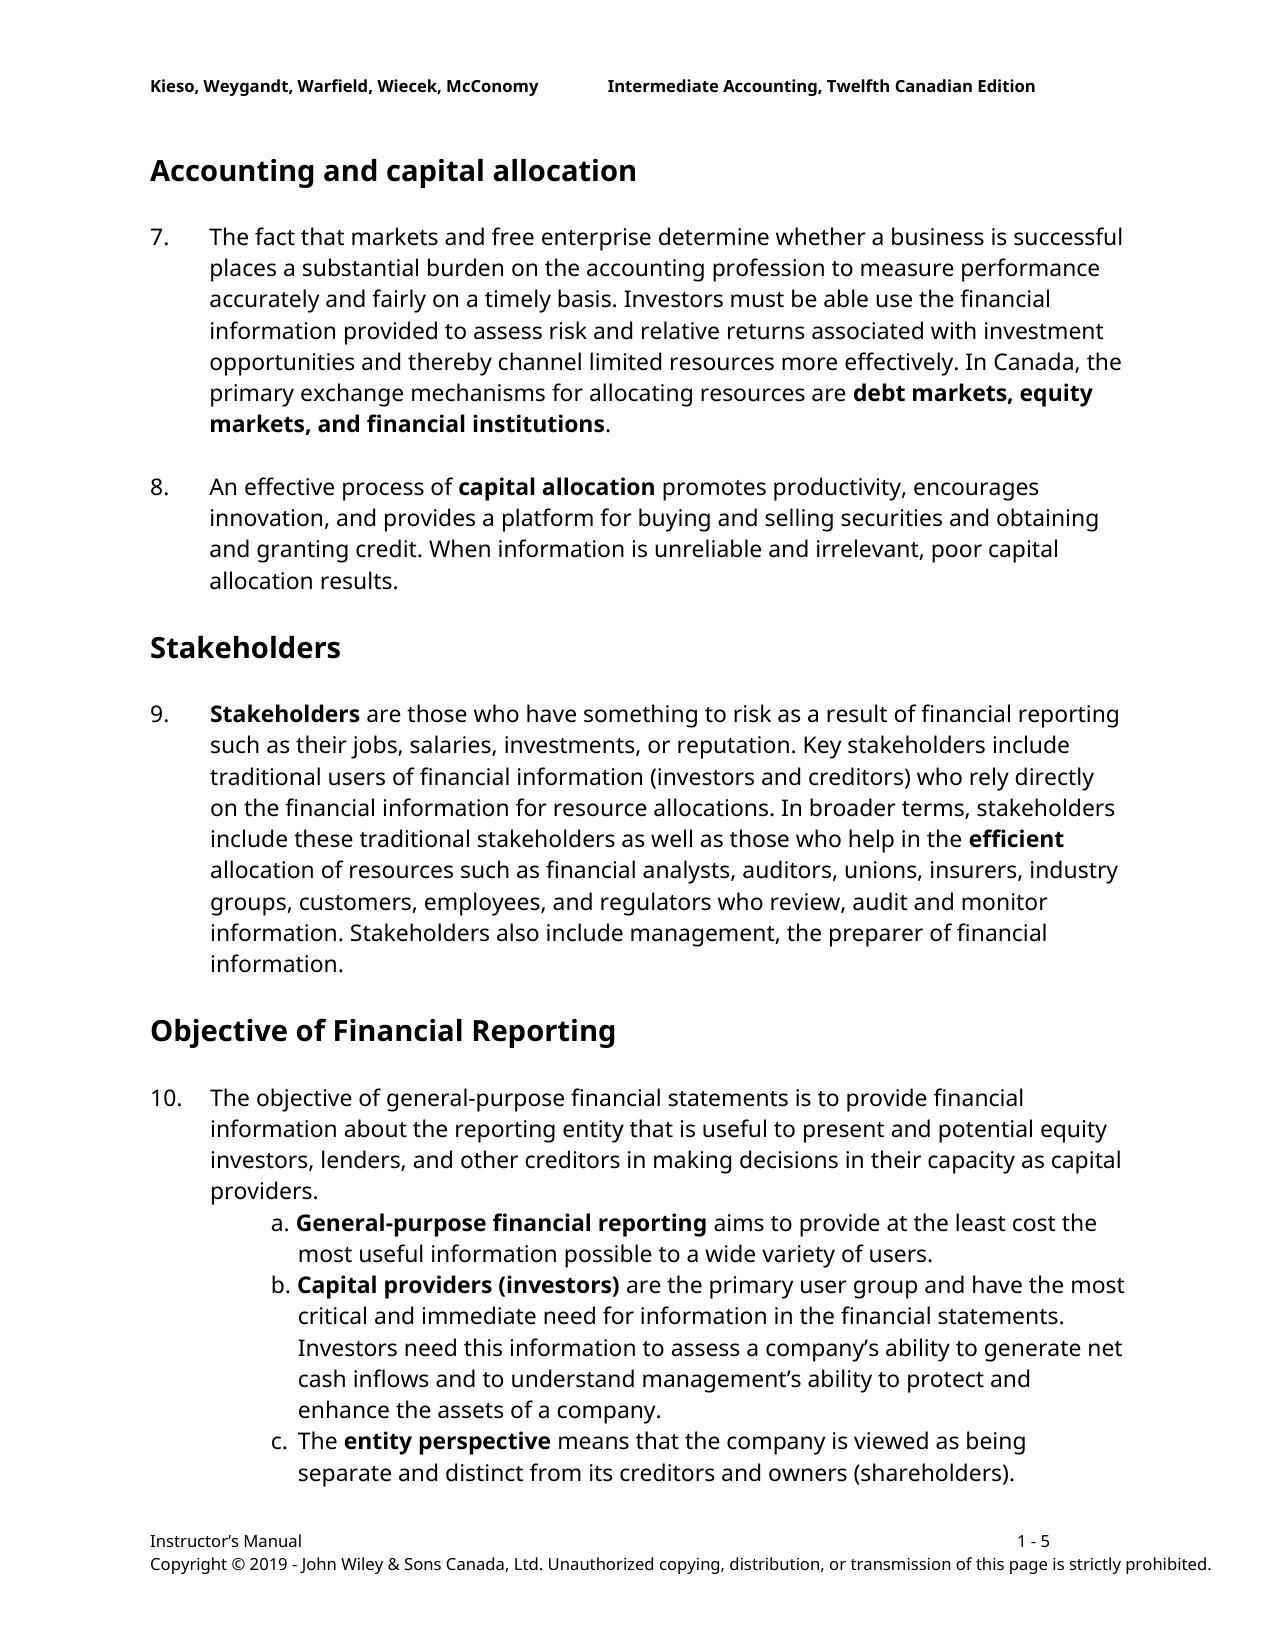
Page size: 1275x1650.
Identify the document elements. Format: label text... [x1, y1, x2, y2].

text Objective of Financial Reporting [150, 1011, 1125, 1050]
text 10. The objective of general-purpose financial statements is to provide financial information about the reporting entity that is useful to present and potential equity investors, lenders, and other creditors in making decisions in their capacity as capital providers. [150, 1082, 1125, 1207]
text 8. An effective process of capital allocation promotes productivity, encourages innovation, and provides a platform for buying and selling securities and obtaining and granting credit. When information is unreliable and irrelevant, poor capital allocation results. [150, 471, 1125, 596]
text 7. The fact that markets and free enterprise determine whether a business is successful places a substantial burden on the accounting profession to measure performance accurately and fairly on a timely basis. Investors must be able use the financial information provided to assess risk and relative returns associated with investment opportunities and thereby channel limited resources more effectively. In Canada, the primary exchange mechanisms for allocating resources are debt markets, equity markets, and financial institutions. [150, 221, 1125, 440]
text b. Capital providers (investors) are the primary user group and have the most critical and immediate need for information in the financial statements. Investors need this information to assess a company’s ability to generate net cash inflows and to understand management’s ability to protect and enhance the assets of a company. [271, 1269, 1125, 1425]
subtitle Stakeholders [150, 627, 1125, 667]
text a. General-purpose financial reporting aims to provide at the least cost the most useful information possible to a wide variety of users. [271, 1207, 1125, 1269]
text 9. Stakeholders are those who have something to risk as a result of financial reporting such as their jobs, salaries, investments, or reputation. Key stakeholders include traditional users of financial information (investors and creditors) who rely directly on the financial information for resource allocations. In broader terms, stakeholders include these traditional stakeholders as well as those who help in the efficient allocation of resources such as financial analysts, auditors, unions, insurers, industry groups, customers, employees, and regulators who review, audit and monitor information. Stakeholders also include management, the preparer of financial information. [150, 698, 1125, 979]
text Accounting and capital allocation [150, 150, 1125, 190]
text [271, 1425, 1125, 1488]
